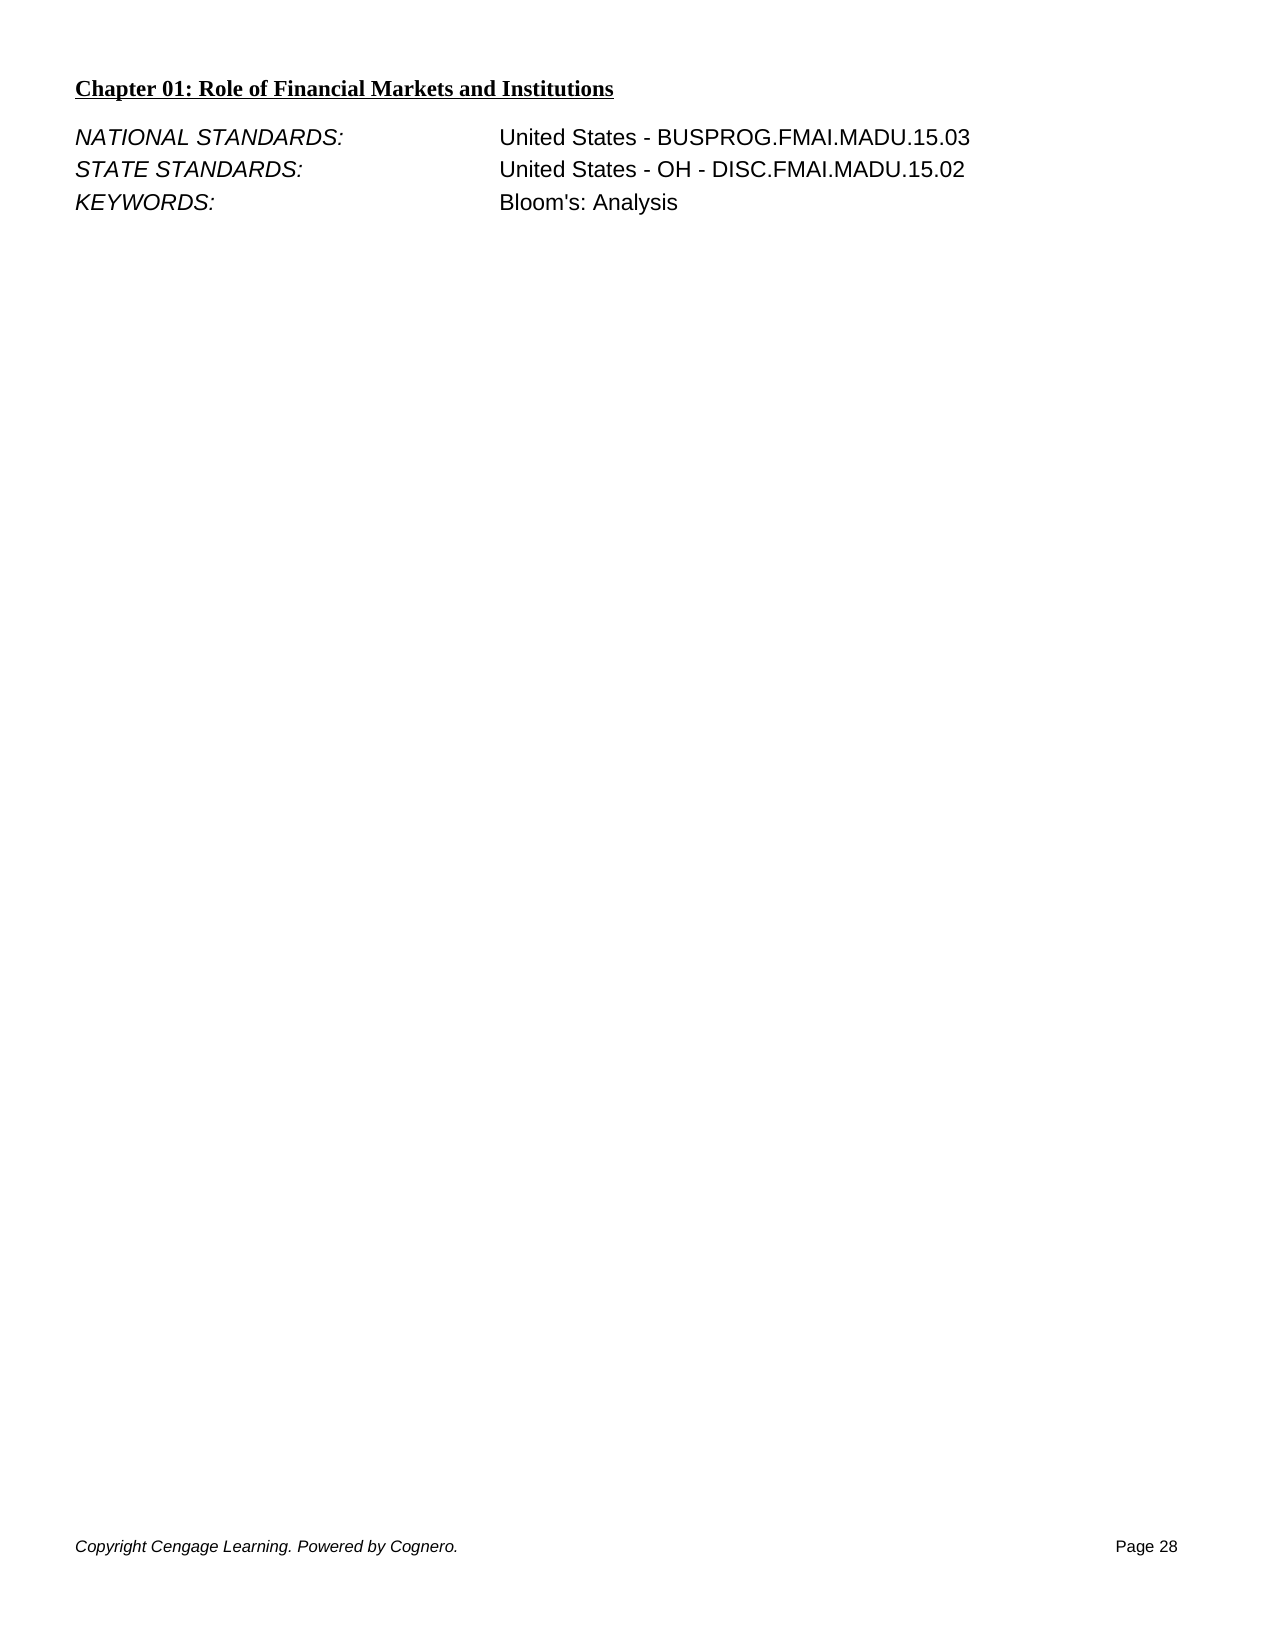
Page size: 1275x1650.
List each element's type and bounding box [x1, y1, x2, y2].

table_header [75, 121, 1200, 218]
